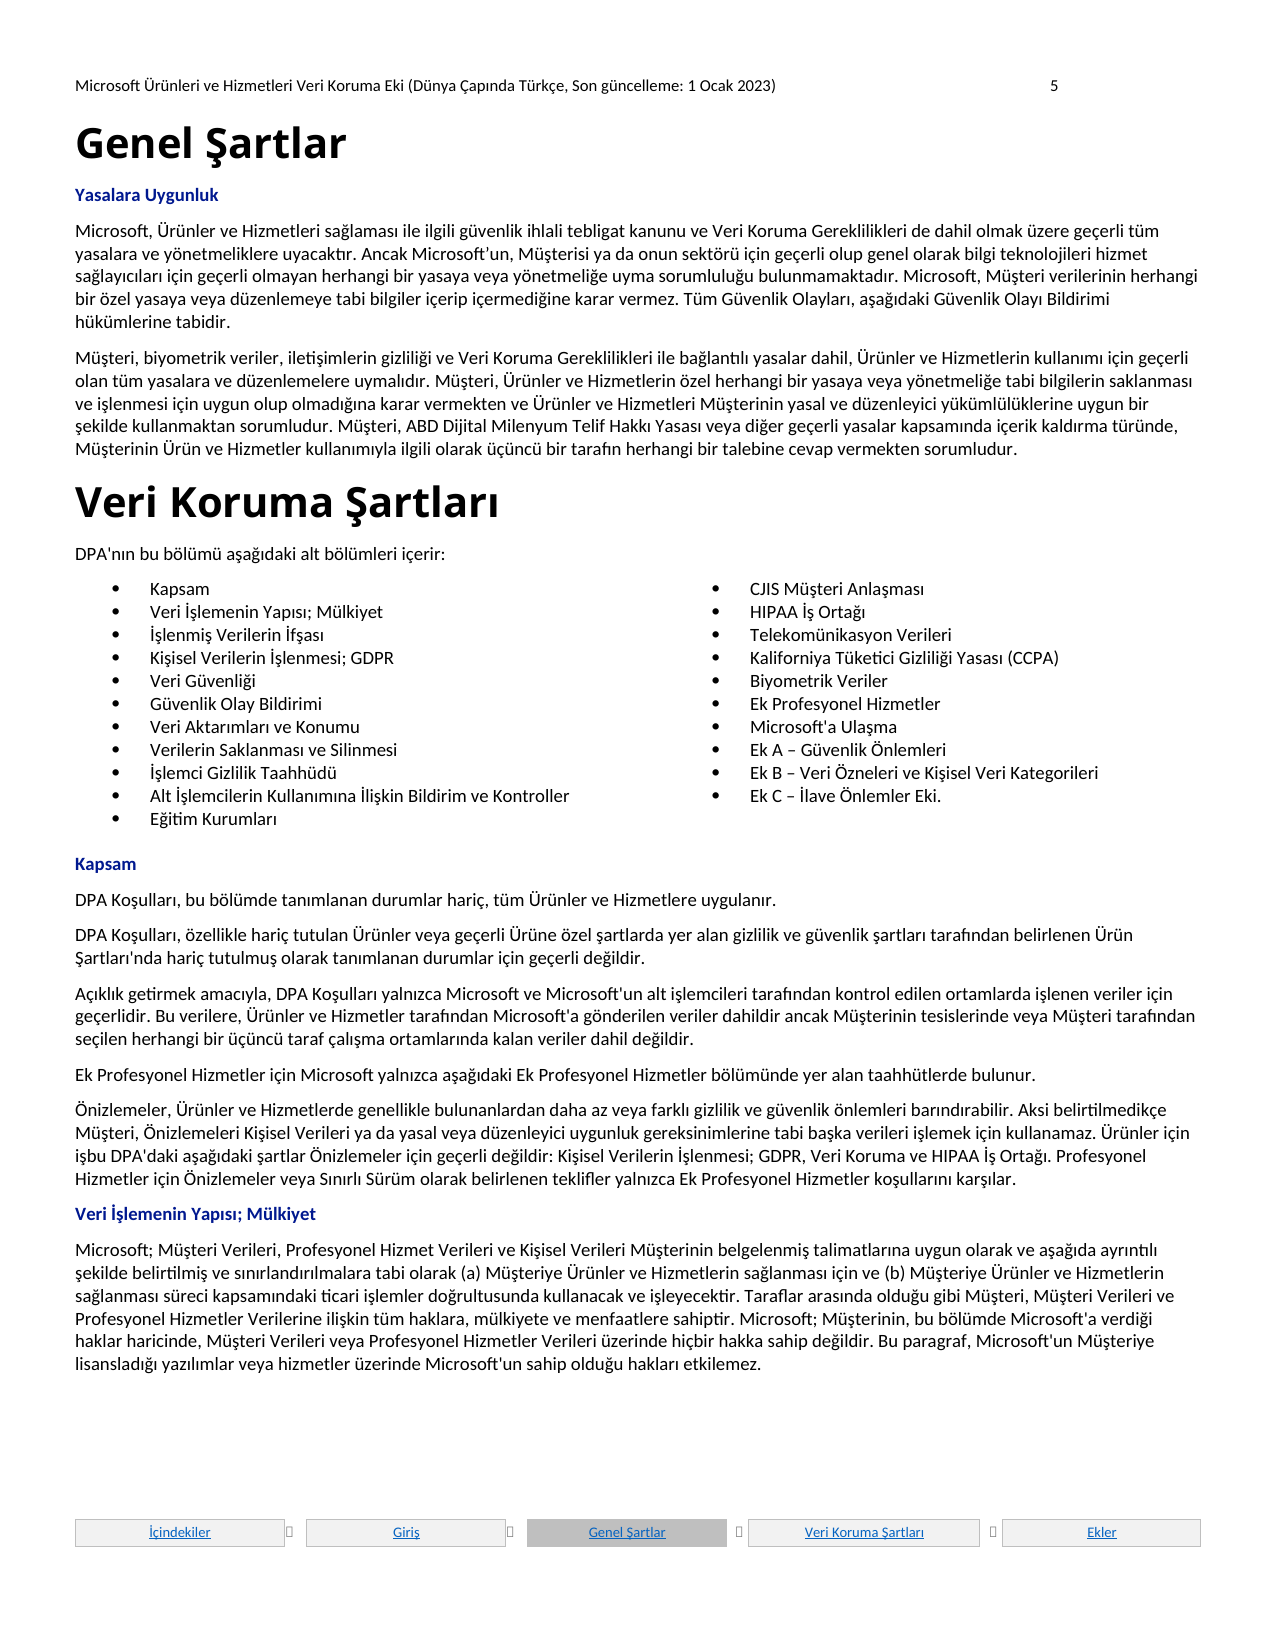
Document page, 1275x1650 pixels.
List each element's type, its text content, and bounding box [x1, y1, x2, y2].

subtitle Genel Şartlar [75, 114, 1200, 171]
list Kişisel Verilerin İşlenmesi; GDPR [112, 646, 600, 669]
subtitle Yasalara Uygunluk [75, 183, 1200, 206]
list Müşteri, biyometrik veriler, iletişimlerin gizliliği ve Veri Koruma Gereklilikleri ile bağlantılı yasalar dahil, Ürünler ve Hizmetlerin kullanımı için geçerli olan tüm yasalara ve düzenlemelere uymalıdır. Müşteri, Ürünler ve Hizmetlerin özel herhangi bir yasaya veya yönetmeliğe tabi bilgilerin saklanması ve işlenmesi için uygun olup olmadığına karar vermekten ve Ürünler ve Hizmetleri Müşterinin yasal ve düzenleyici yükümlülüklerine uygun bir şekilde kullanmaktan sorumludur. Müşteri, ABD Dijital Milenyum Telif Hakkı Yasası veya diğer geçerli yasalar kapsamında içerik kaldırma türünde, Müşterinin Ürün ve Hizmetler kullanımıyla ilgili olarak üçüncü bir tarafın herhangi bir talebine cevap vermekten sorumludur. [75, 346, 1200, 460]
list DPA Koşulları, bu bölümde tanımlanan durumlar hariç, tüm Ürünler ve Hizmetlere uygulanır. [75, 888, 1200, 911]
subtitle Veri Koruma Şartları [75, 473, 1200, 530]
list İşlemci Gizlilik Taahhüdü [112, 761, 600, 784]
list Alt İşlemcilerin Kullanımına İlişkin Bildirim ve Kontroller [112, 784, 600, 807]
list Veri Aktarımları ve Konumu [112, 715, 600, 738]
subtitle Veri İşlemenin Yapısı; Mülkiyet [75, 1203, 1200, 1226]
subtitle Kapsam [75, 853, 1200, 876]
list CJIS Müşteri Anlaşması [712, 578, 1200, 601]
list Ek B – Veri Özneleri ve Kişisel Veri Kategorileri [712, 761, 1200, 784]
list İşlenmiş Verilerin İfşası [112, 623, 600, 646]
list DPA'nın bu bölümü aşağıdaki alt bölümleri içerir: [75, 542, 1200, 565]
list Veri Güvenliği [112, 669, 600, 692]
list HIPAA İş Ortağı [712, 601, 1200, 623]
list Veri İşlemenin Yapısı; Mülkiyet [112, 601, 600, 623]
list Ek Profesyonel Hizmetler [712, 692, 1200, 715]
list Önizlemeler, Ürünler ve Hizmetlerde genellikle bulunanlardan daha az veya farklı gizlilik ve güvenlik önlemleri barındırabilir. Aksi belirtilmedikçe Müşteri, Önizlemeleri Kişisel Verileri ya da yasal veya düzenleyici uygunluk gereksinimlerine tabi başka verileri işlemek için kullanamaz. Ürünler için işbu DPA'daki aşağıdaki şartlar Önizlemeler için geçerli değildir: Kişisel Verilerin İşlenmesi; GDPR, Veri Koruma ve HIPAA İş Ortağı. Profesyonel Hizmetler için Önizlemeler veya Sınırlı Sürüm olarak belirlenen teklifler yalnızca Ek Profesyonel Hizmetler koşullarını karşılar. [75, 1098, 1200, 1190]
list Açıklık getirmek amacıyla, DPA Koşulları yalnızca Microsoft ve Microsoft'un alt işlemcileri tarafından kontrol edilen ortamlarda işlenen veriler için geçerlidir. Bu verilere, Ürünler ve Hizmetler tarafından Microsoft'a gönderilen veriler dahildir ancak Müşterinin tesislerinde veya Müşteri tarafından seçilen herhangi bir üçüncü taraf çalışma ortamlarında kalan veriler dahil değildir. [75, 982, 1200, 1051]
list Verilerin Saklanması ve Silinmesi [112, 738, 600, 761]
list Kaliforniya Tüketici Gizliliği Yasası (CCPA) [712, 646, 1200, 669]
list Kapsam [112, 578, 600, 601]
list DPA Koşulları, özellikle hariç tutulan Ürünler veya geçerli Ürüne özel şartlarda yer alan gizlilik ve güvenlik şartları tarafından belirlenen Ürün Şartları'nda hariç tutulmuş olarak tanımlanan durumlar için geçerli değildir. [75, 923, 1200, 969]
list Ek C – İlave Önlemler Eki. [712, 784, 1200, 807]
list Eğitim Kurumları [112, 807, 600, 830]
list Microsoft, Ürünler ve Hizmetleri sağlaması ile ilgili güvenlik ihlali tebligat kanunu ve Veri Koruma Gereklilikleri de dahil olmak üzere geçerli tüm yasalara ve yönetmeliklere uyacaktır. Ancak Microsoft’un, Müşterisi ya da onun sektörü için geçerli olup genel olarak bilgi teknolojileri hizmet sağlayıcıları için geçerli olmayan herhangi bir yasaya veya yönetmeliğe uyma sorumluluğu bulunmamaktadır. Microsoft, Müşteri verilerinin herhangi bir özel yasaya veya düzenlemeye tabi bilgiler içerip içermediğine karar vermez. Tüm Güvenlik Olayları, aşağıdaki Güvenlik Olayı Bildirimi hükümlerine tabidir. [75, 219, 1200, 333]
list Ek A – Güvenlik Önlemleri [712, 738, 1200, 761]
list Biyometrik Veriler [712, 669, 1200, 692]
list Güvenlik Olay Bildirimi [112, 692, 600, 715]
list Ek Profesyonel Hizmetler için Microsoft yalnızca aşağıdaki Ek Profesyonel Hizmetler bölümünde yer alan taahhütlerde bulunur. [75, 1063, 1200, 1086]
list Microsoft; Müşteri Verileri, Profesyonel Hizmet Verileri ve Kişisel Verileri Müşterinin belgelenmiş talimatlarına uygun olarak ve aşağıda ayrıntılı şekilde belirtilmiş ve sınırlandırılmalara tabi olarak (a) Müşteriye Ürünler ve Hizmetlerin sağlanması için ve (b) Müşteriye Ürünler ve Hizmetlerin sağlanması süreci kapsamındaki ticari işlemler doğrultusunda kullanacak ve işleyecektir. Taraflar arasında olduğu gibi Müşteri, Müşteri Verileri ve Profesyonel Hizmetler Verilerine ilişkin tüm haklara, mülkiyete ve menfaatlere sahiptir. Microsoft; Müşterinin, bu bölümde Microsoft'a verdiği haklar haricinde, Müşteri Verileri veya Profesyonel Hizmetler Verileri üzerinde hiçbir hakka sahip değildir. Bu paragraf, Microsoft'un Müşteriye lisansladığı yazılımlar veya hizmetler üzerinde Microsoft'un sahip olduğu hakları etkilemez. [75, 1238, 1200, 1376]
list Microsoft'a Ulaşma [712, 715, 1200, 738]
list Telekomünikasyon Verileri [712, 623, 1200, 646]
